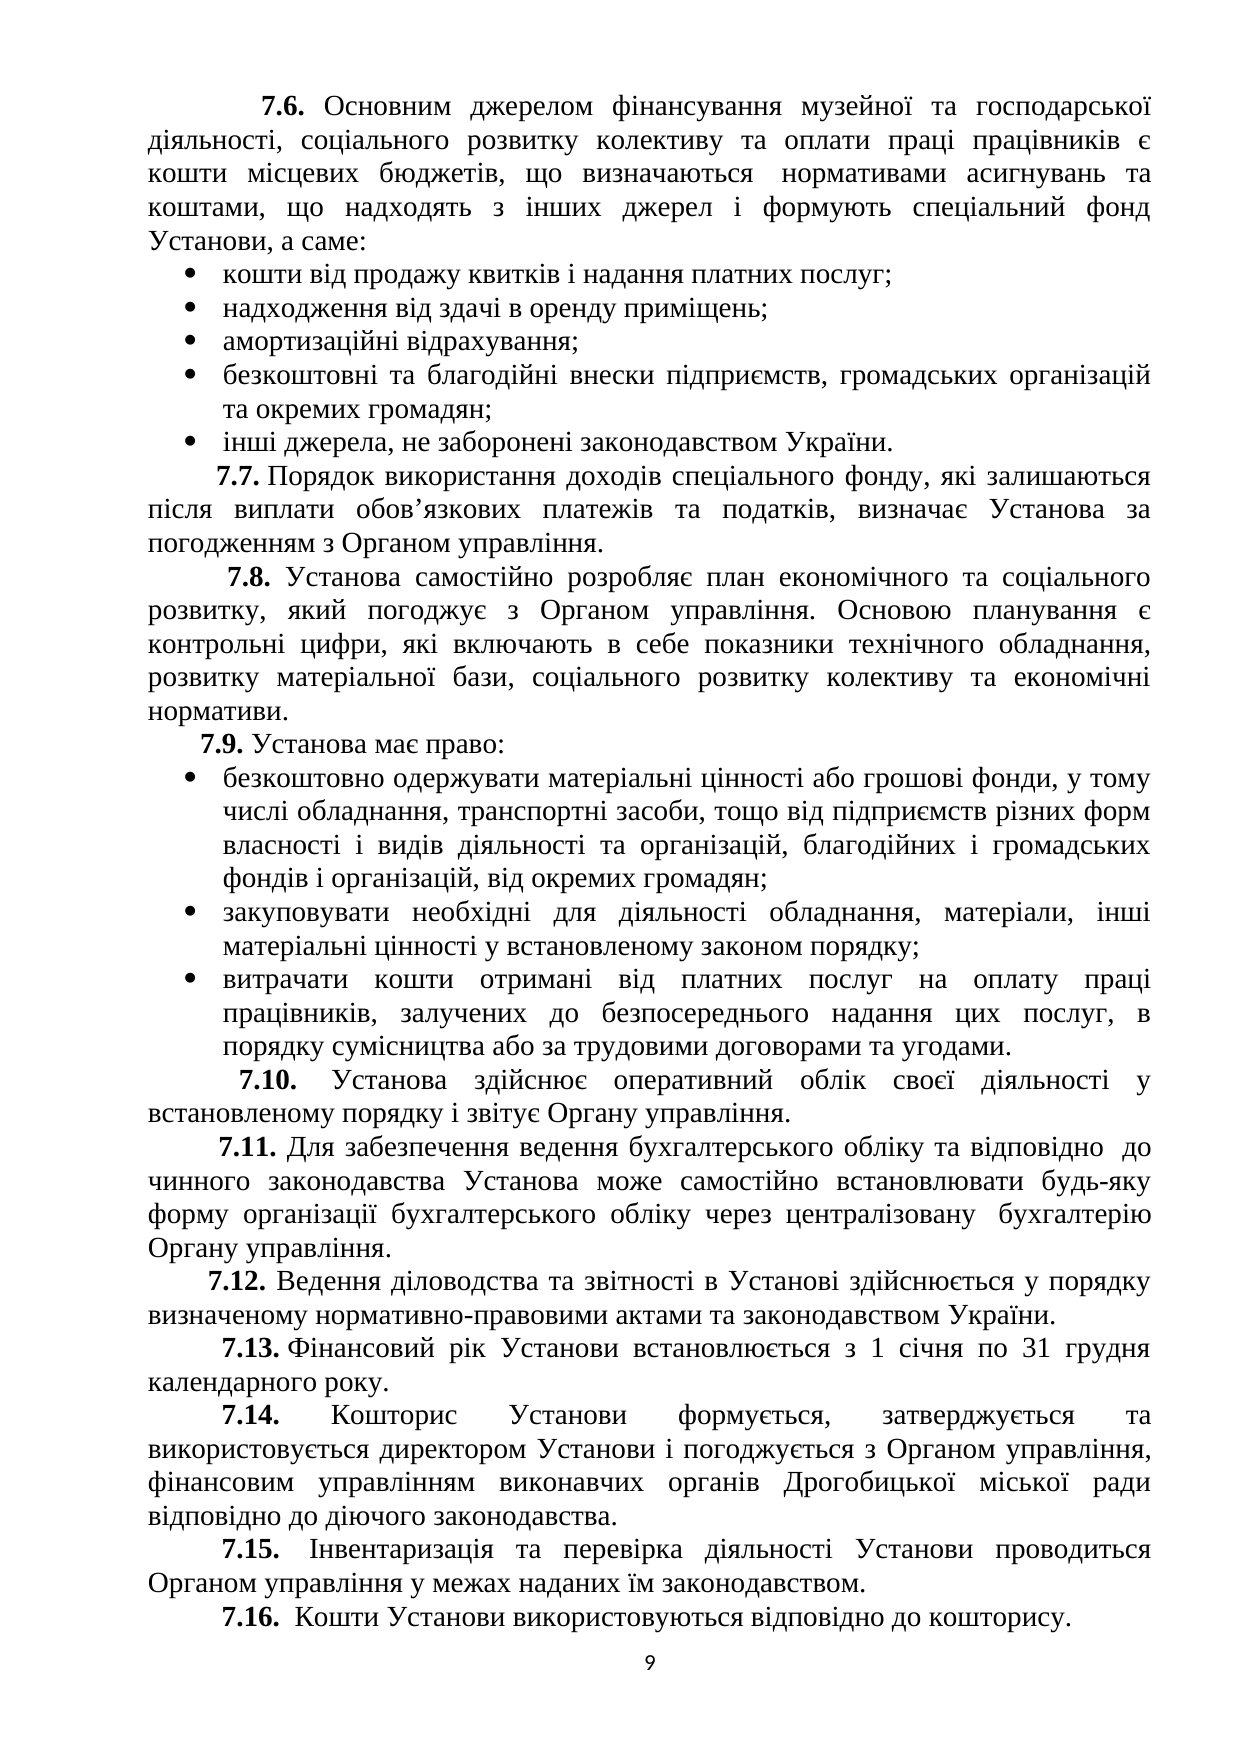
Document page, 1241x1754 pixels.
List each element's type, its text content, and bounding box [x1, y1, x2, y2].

text 7.16. Кошти Установи використовуються відповідно до кошторису. [148, 1599, 1152, 1632]
list безкоштовно одержувати матеріальні цінності або грошові фонди, у тому числі обладнання, транспортні засоби, тощо від підприємств різних форм власності і видів діяльності та організацій, благодійних і громадських фондів і організацій, від окремих громадян; [185, 760, 1152, 894]
list безкоштовні та благодійні внески підприємств, громадських організацій та окремих громадян; [185, 357, 1152, 424]
list надходження від здачі в оренду приміщень; [185, 290, 1152, 323]
list кошти від продажу квитків і надання платних послуг; [185, 256, 1152, 290]
text 7.11. Для забезпечення ведення бухгалтерського обліку та відповідно до чинного законодавства Установа може самостійно встановлювати будь-яку форму організації бухгалтерського обліку через централізовану бухгалтерію Органу управління. [148, 1129, 1152, 1263]
text 7.12. Ведення діловодства та звітності в Установі здійснюється у порядку визначеному нормативно-правовими актами та законодавством України. [148, 1263, 1152, 1330]
text 7.15. Інвентаризація та перевірка діяльності Установи проводиться Органом управління у межах наданих їм законодавством. [148, 1532, 1152, 1599]
list амортизаційні відрахування; [185, 323, 1152, 357]
text 7.6. Основним джерелом фінансування музейної та господарської діяльності, соціального розвитку колективу та оплати праці працівників є кошти місцевих бюджетів, що визначаються нормативами асигнувань та коштами, що надходять з інших джерел і формують спеціальний фонд Установи, а саме: [148, 88, 1152, 256]
list інші джерела, не заборонені законодавством України. [185, 424, 1152, 458]
text 7.8. Установа самостійно розробляє план економічного та соціального розвитку, який погоджує з Органом управління. Основою планування є контрольні цифри, які включають в себе показники технічного обладнання, розвитку матеріальної бази, соціального розвитку колективу та економічні нормативи. [148, 559, 1152, 726]
text 7.13. Фінансовий рік Установи встановлюється з 1 січня по 31 грудня календарного року. [148, 1330, 1152, 1397]
list закуповувати необхідні для діяльності обладнання, матеріали, інші матеріальні цінності у встановленому законом порядку; [185, 894, 1152, 961]
text 7.14. Кошторис Установи формується, затверджується та використовується директором Установи і погоджується з Органом управління, фінансовим управлінням виконавчих органів Дрогобицької міської ради відповідно до діючого законодавства. [148, 1397, 1152, 1532]
text 7.9. Установа має право: [148, 726, 1152, 760]
list витрачати кошти отримані від платних послуг на оплату праці працівників, залучених до безпосереднього надання цих послуг, в порядку сумісництва або за трудовими договорами та угодами. [185, 961, 1152, 1062]
text 7.10. Установа здійснює оперативний облік своєї діяльності у встановленому порядку і звітує Органу управління. [148, 1062, 1152, 1129]
text 7.7. Порядок використання доходів спеціального фонду, які залишаються після виплати обов’язкових платежів та податків, визначає Установа за погодженням з Органом управління. [148, 458, 1152, 559]
